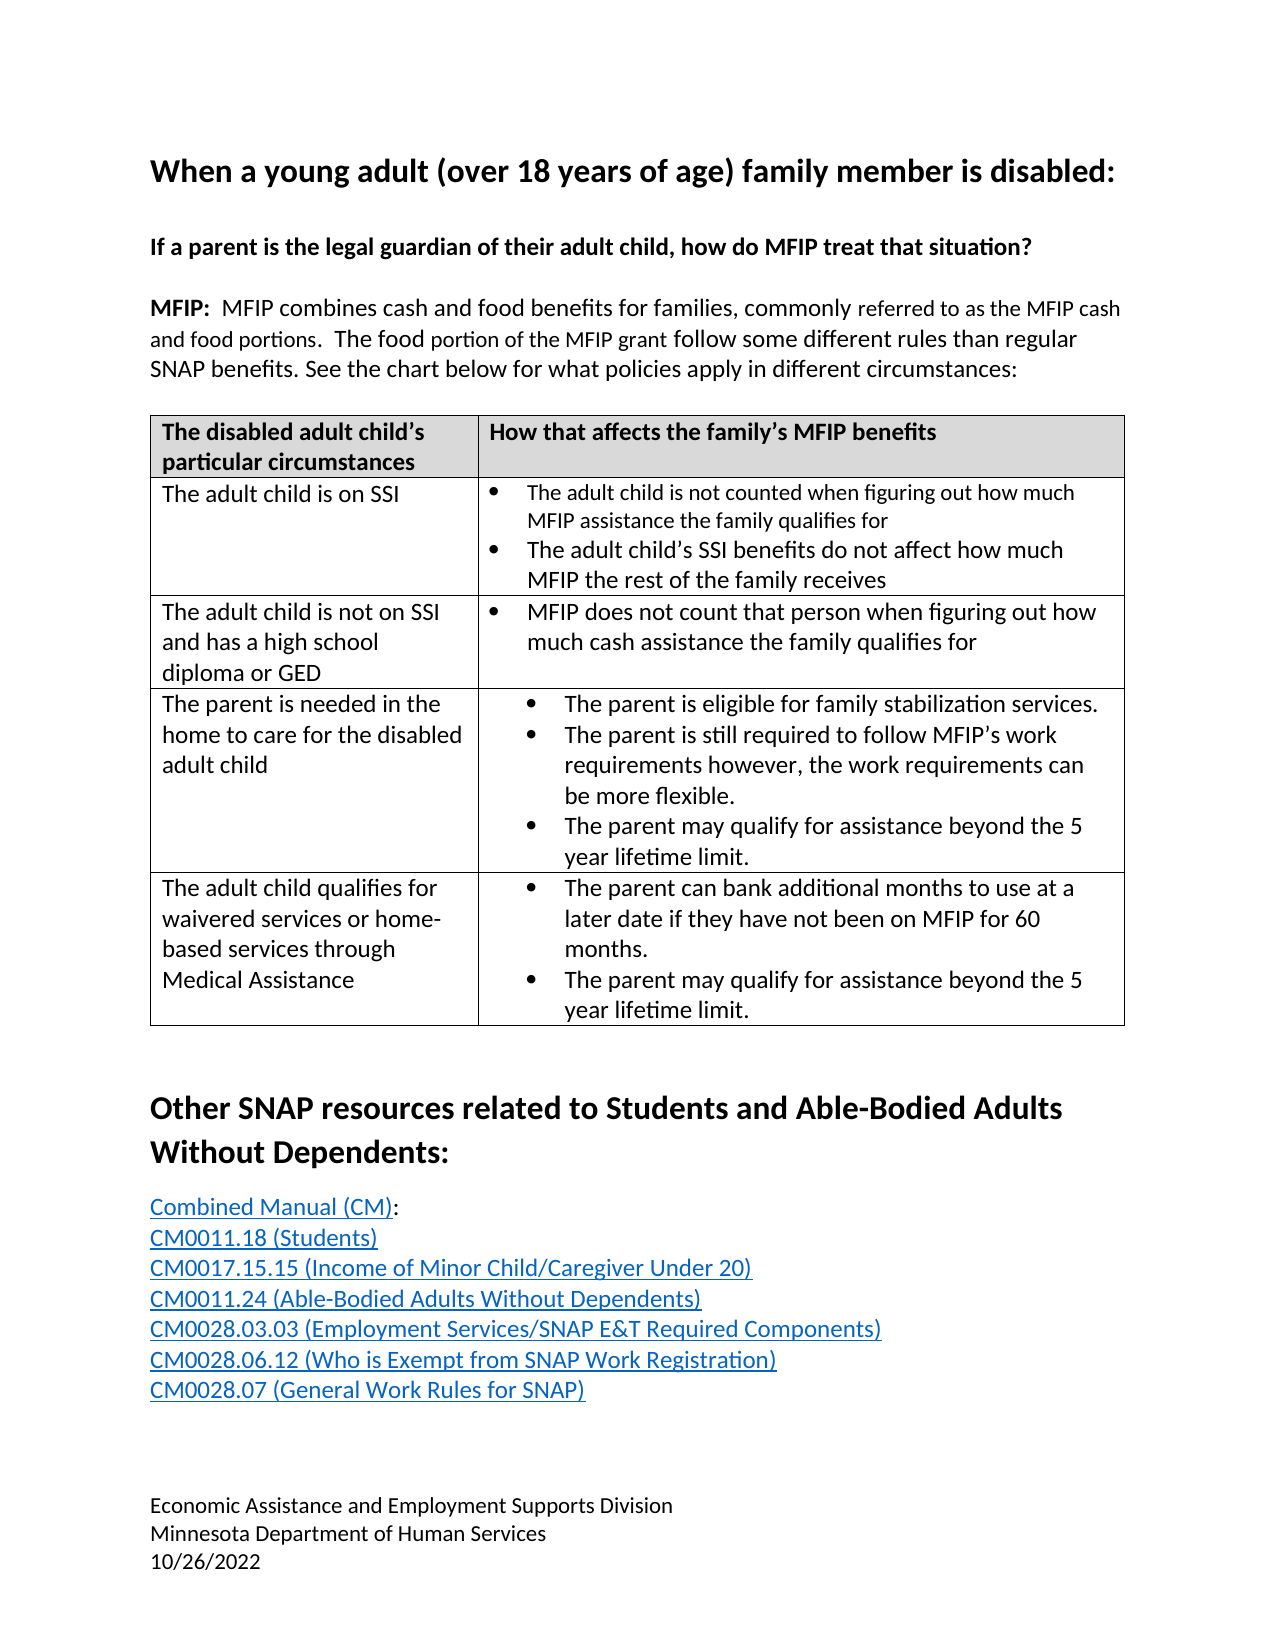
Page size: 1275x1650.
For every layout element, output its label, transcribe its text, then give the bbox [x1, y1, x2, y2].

table_header The disabled adult child’s particular circumstances [151, 416, 478, 477]
table_cell The parent is needed in the home to care for the disabled adult child [151, 689, 478, 872]
table_cell The adult child is not counted when figuring out how much MFIP assistance the family qualifies for The adult child’s SSI benefits do not affect how much MFIP the rest of the family receives [479, 478, 1124, 595]
table_cell The adult child is not on SSI and has a high school diploma or GED [151, 596, 478, 687]
text Combined Manual (CM): [150, 1191, 1125, 1222]
text Other SNAP resources related to Students and Able-Bodied Adults Without Dependents: [150, 1087, 1125, 1172]
text MFIP: MFIP combines cash and food benefits for families, commonly referred to as the MFIP cash and food portions. The food portion of the MFIP grant follow some different rules than regular SNAP benefits. See the chart below for what policies apply in different circumstances: [150, 292, 1125, 384]
table_cell The parent can bank additional months to use at a later date if they have not been on MFIP for 60 months. The parent may qualify for assistance beyond the 5 year lifetime limit. [479, 873, 1124, 1025]
text CM0028.06.12 (Who is Exempt from SNAP Work Registration) [150, 1344, 1125, 1374]
text CM0028.03.03 (Employment Services/SNAP E&T Required Components) [150, 1313, 1125, 1344]
table_cell The adult child is on SSI [151, 478, 478, 595]
table_cell The adult child qualifies for waivered services or home-based services through Medical Assistance [151, 873, 478, 1025]
table_cell The parent is eligible for family stabilization services. The parent is still required to follow MFIP’s work requirements however, the work requirements can be more flexible. The parent may qualify for assistance beyond the 5 year lifetime limit. [479, 689, 1124, 872]
text CM0028.07 (General Work Rules for SNAP) [150, 1374, 1125, 1405]
text CM0017.15.15 (Income of Minor Child/Caregiver Under 20) [150, 1252, 1125, 1283]
text CM0011.24 (Able-Bodied Adults Without Dependents) [150, 1283, 1125, 1313]
table_header How that affects the family’s MFIP benefits [479, 416, 1124, 477]
text CM0011.18 (Students) [150, 1222, 1125, 1252]
table_cell MFIP does not count that person when figuring out how much cash assistance the family qualifies for [479, 596, 1124, 687]
text If a parent is the legal guardian of their adult child, how do MFIP treat that situation? [150, 231, 1125, 262]
text When a young adult (over 18 years of age) family member is disabled: [150, 150, 1125, 191]
